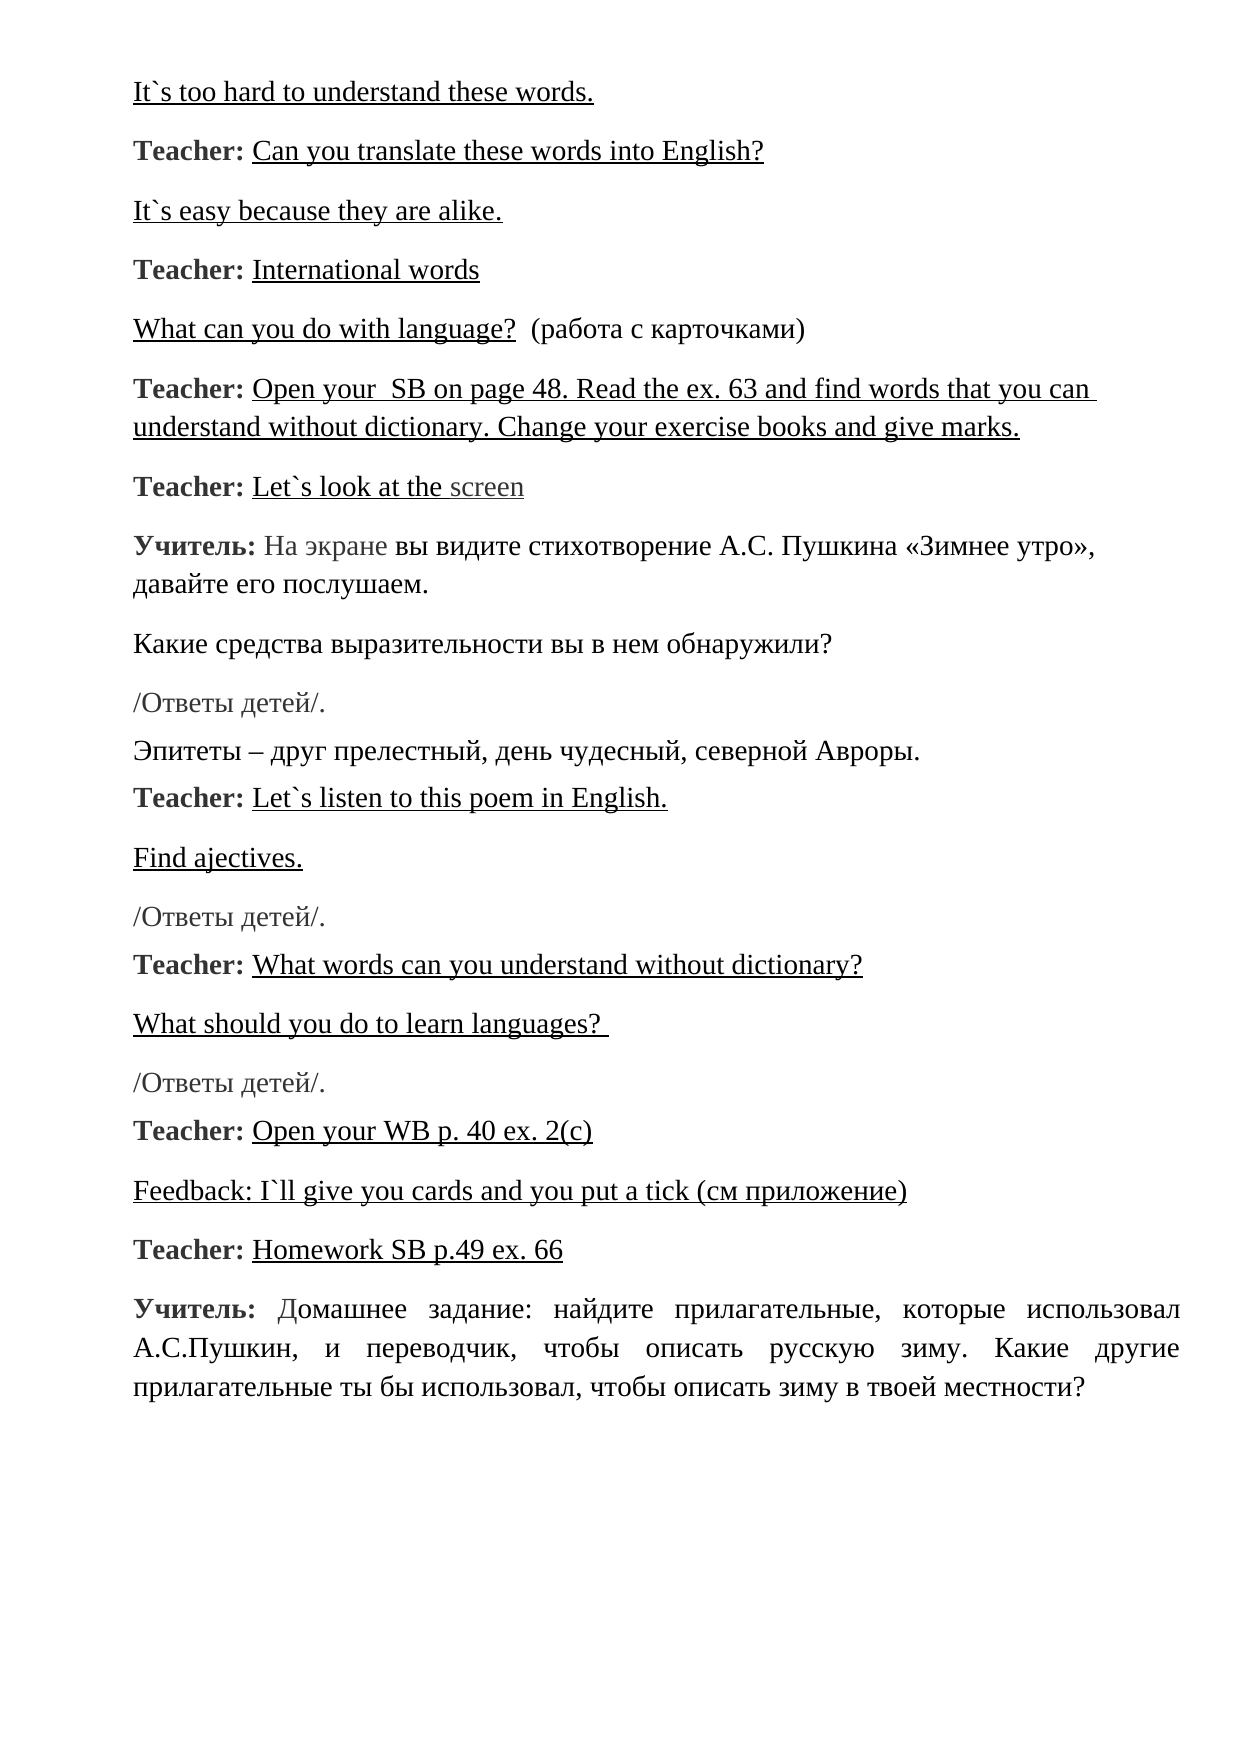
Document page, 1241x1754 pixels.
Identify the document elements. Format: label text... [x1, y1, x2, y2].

text Teacher: Open your WB p. 40 ex. 2(c) [133, 1113, 1181, 1147]
text Учитель: Домашнее задание: найдите прилагательные, которые использовал А.С.Пушкин, и переводчик, чтобы описать русскую зиму. Какие другие прилагательные ты бы использовал, чтобы описать зиму в твоей местности? [133, 1292, 1181, 1402]
text /Ответы детей/. [133, 685, 1181, 719]
text Teacher: International words [133, 252, 1181, 286]
text It`s easy because they are alike. [133, 193, 1181, 226]
text Feedback: I`ll give you cards and you put a tick (см приложение) [133, 1173, 1181, 1206]
text Эпитеты – друг прелестный, день чудесный, северной Авроры. [133, 733, 1181, 766]
text What should you do to learn languages? [133, 1006, 1181, 1040]
text /Ответы детей/. [133, 899, 1181, 933]
text Teacher: What words can you understand without dictionary? [133, 947, 1181, 980]
text Teacher: Open your SB on page 48. Read the ex. 63 and find words that you can understand without dictionary. Change your exercise books and give marks. [133, 371, 1181, 443]
text Учитель: На экране вы видите стихотворение А.С. Пушкина «Зимнее утро», давайте его послушаем. [133, 528, 1181, 600]
text Find ajectives. [133, 840, 1181, 873]
text Какие средства выразительности вы в нем обнаружили? [133, 626, 1181, 659]
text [133, 133, 1181, 167]
text Teacher: Homework SB p.49 ex. 66 [133, 1232, 1181, 1266]
text /Ответы детей/. [133, 1066, 1181, 1099]
text Teacher: Let`s listen to this poem in English. [133, 781, 1181, 814]
text It`s too hard to understand these words. [133, 74, 1181, 107]
text Teacher: Let`s look at the screen [133, 469, 1181, 502]
text What can you do with language? (работа с карточками) [133, 311, 1181, 345]
